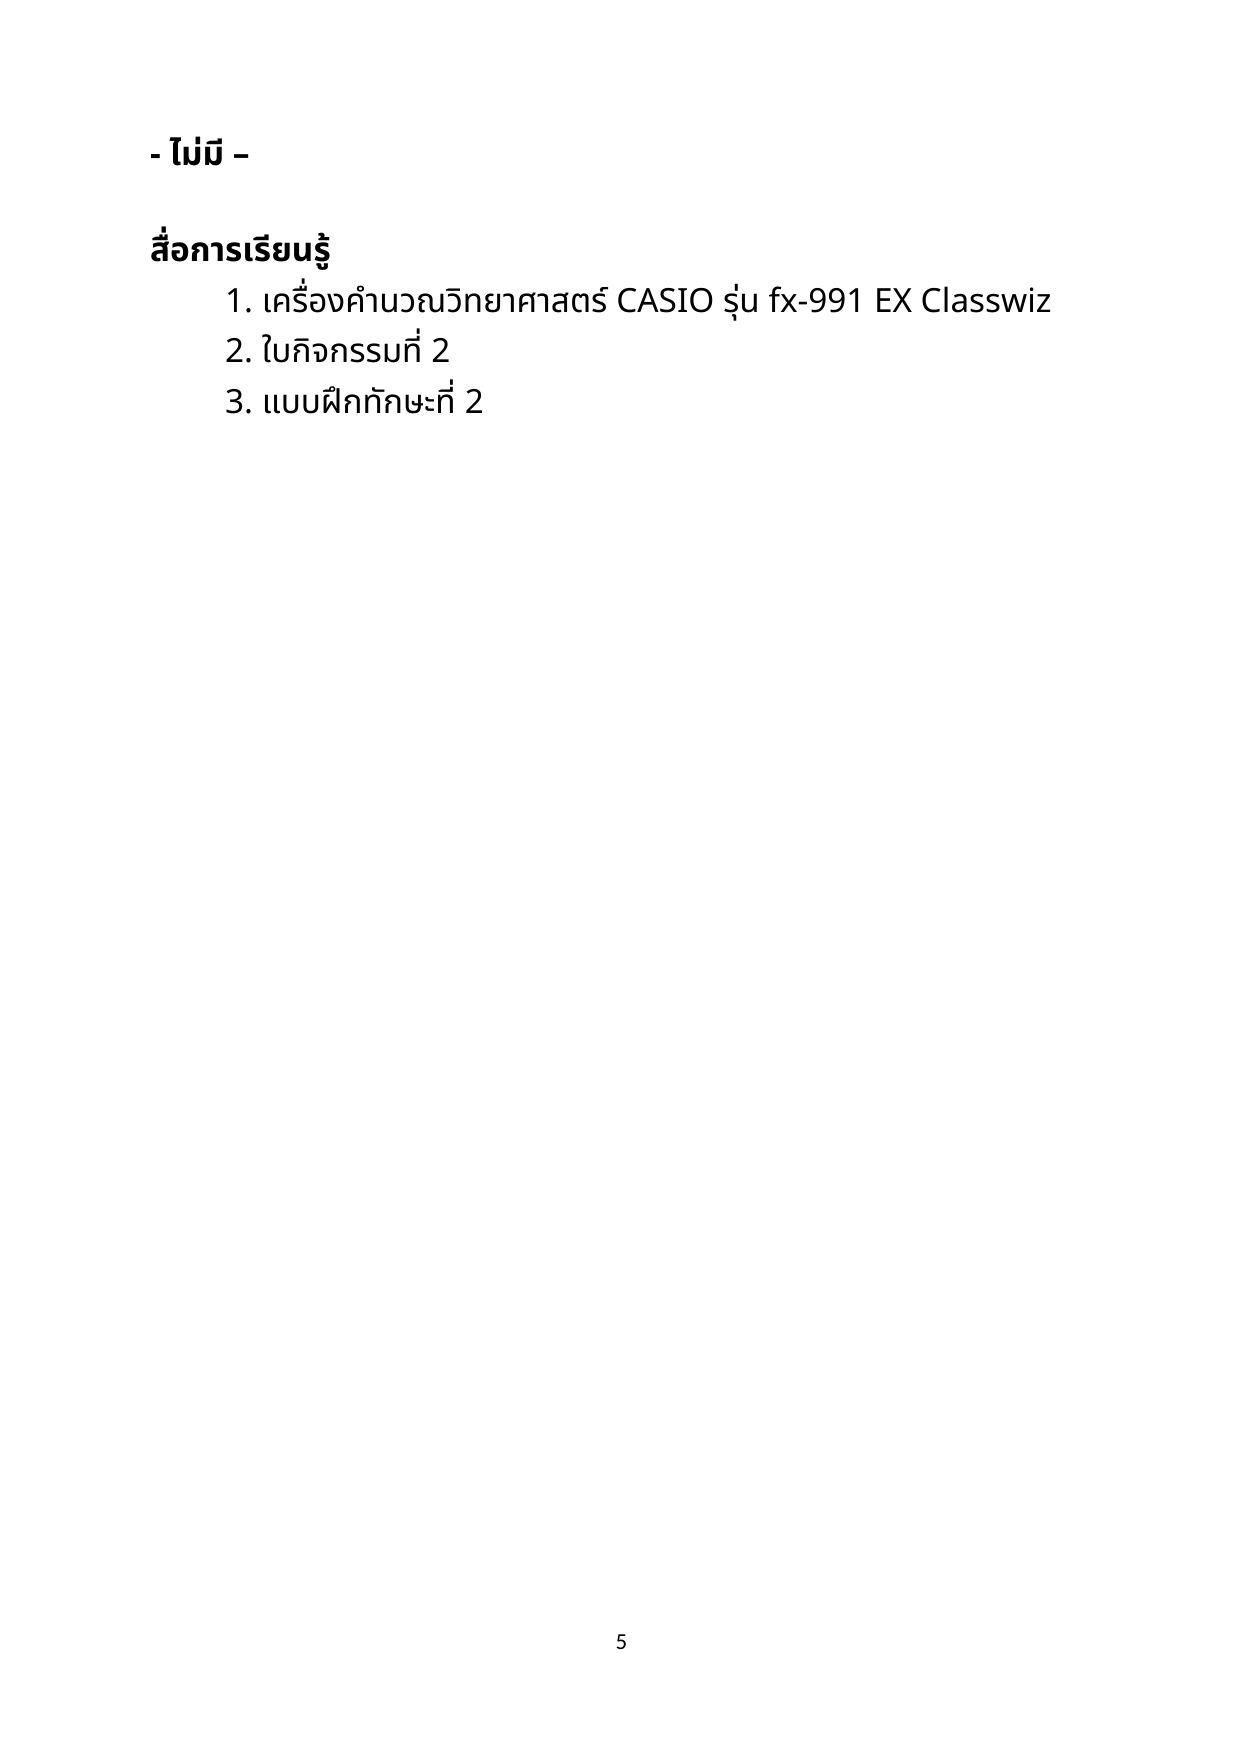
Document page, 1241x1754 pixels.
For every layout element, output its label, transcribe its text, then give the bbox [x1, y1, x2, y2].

text 2. ใบกิจกรรมที่ 2 [150, 327, 1092, 378]
text สื่อการเรียนรู้ [150, 226, 1092, 277]
text 1. เครื่องคำนวณวิทยาศาสตร์ CASIO รุ่น fx-991 EX Classwiz [150, 277, 1092, 327]
text - ไม่มี – [150, 130, 1092, 181]
text 3. แบบฝึกทักษะที่ 2 [150, 378, 1092, 428]
